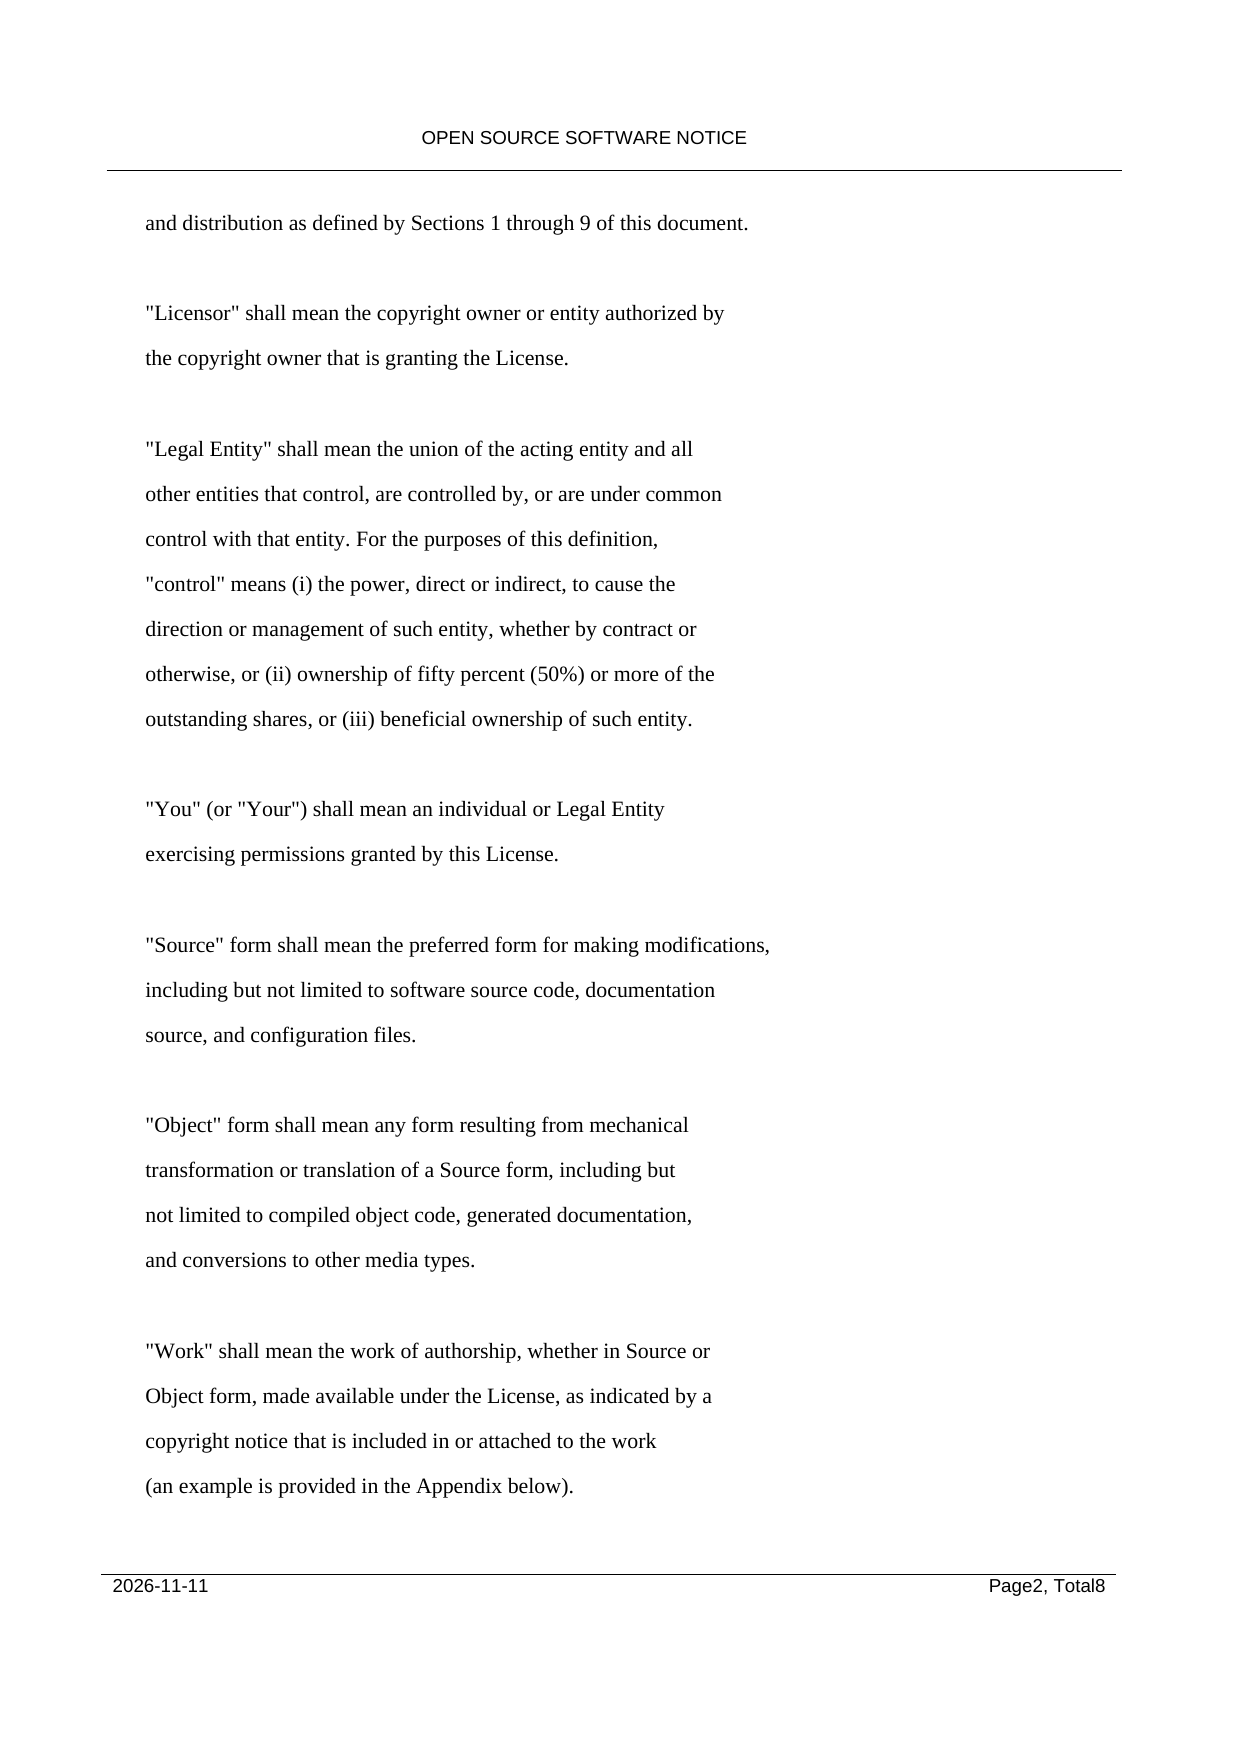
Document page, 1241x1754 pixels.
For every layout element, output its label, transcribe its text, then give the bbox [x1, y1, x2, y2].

text "Licensor" shall mean the copyright owner or entity authorized by [112, 297, 1128, 329]
text and conversions to other media types. [112, 1244, 1128, 1276]
text outstanding shares, or (iii) beneficial ownership of such entity. [112, 702, 1128, 735]
text "Legal Entity" shall mean the union of the acting entity and all [112, 432, 1128, 464]
text other entities that control, are controlled by, or are under common [112, 477, 1128, 509]
text copyright notice that is included in or attached to the work [112, 1424, 1128, 1457]
text transformation or translation of a Source form, including but [112, 1153, 1128, 1186]
text and distribution as defined by Sections 1 through 9 of this document. [112, 206, 1128, 239]
text the copyright owner that is granting the License. [112, 342, 1128, 374]
text (an example is provided in the Appendix below). [112, 1469, 1128, 1502]
text exercising permissions granted by this License. [112, 838, 1128, 870]
text direction or management of such entity, whether by contract or [112, 612, 1128, 645]
text "Object" form shall mean any form resulting from mechanical [112, 1108, 1128, 1141]
text source, and configuration files. [112, 1018, 1128, 1051]
text "Source" form shall mean the preferred form for making modifications, [112, 928, 1128, 961]
text Object form, made available under the License, as indicated by a [112, 1379, 1128, 1412]
text not limited to compiled object code, generated documentation, [112, 1199, 1128, 1231]
text "You" (or "Your") shall mean an individual or Legal Entity [112, 793, 1128, 825]
text otherwise, or (ii) ownership of fifty percent (50%) or more of the [112, 657, 1128, 690]
text control with that entity. For the purposes of this definition, [112, 522, 1128, 554]
text "control" means (i) the power, direct or indirect, to cause the [112, 567, 1128, 600]
text including but not limited to software source code, documentation [112, 973, 1128, 1006]
text "Work" shall mean the work of authorship, whether in Source or [112, 1334, 1128, 1366]
